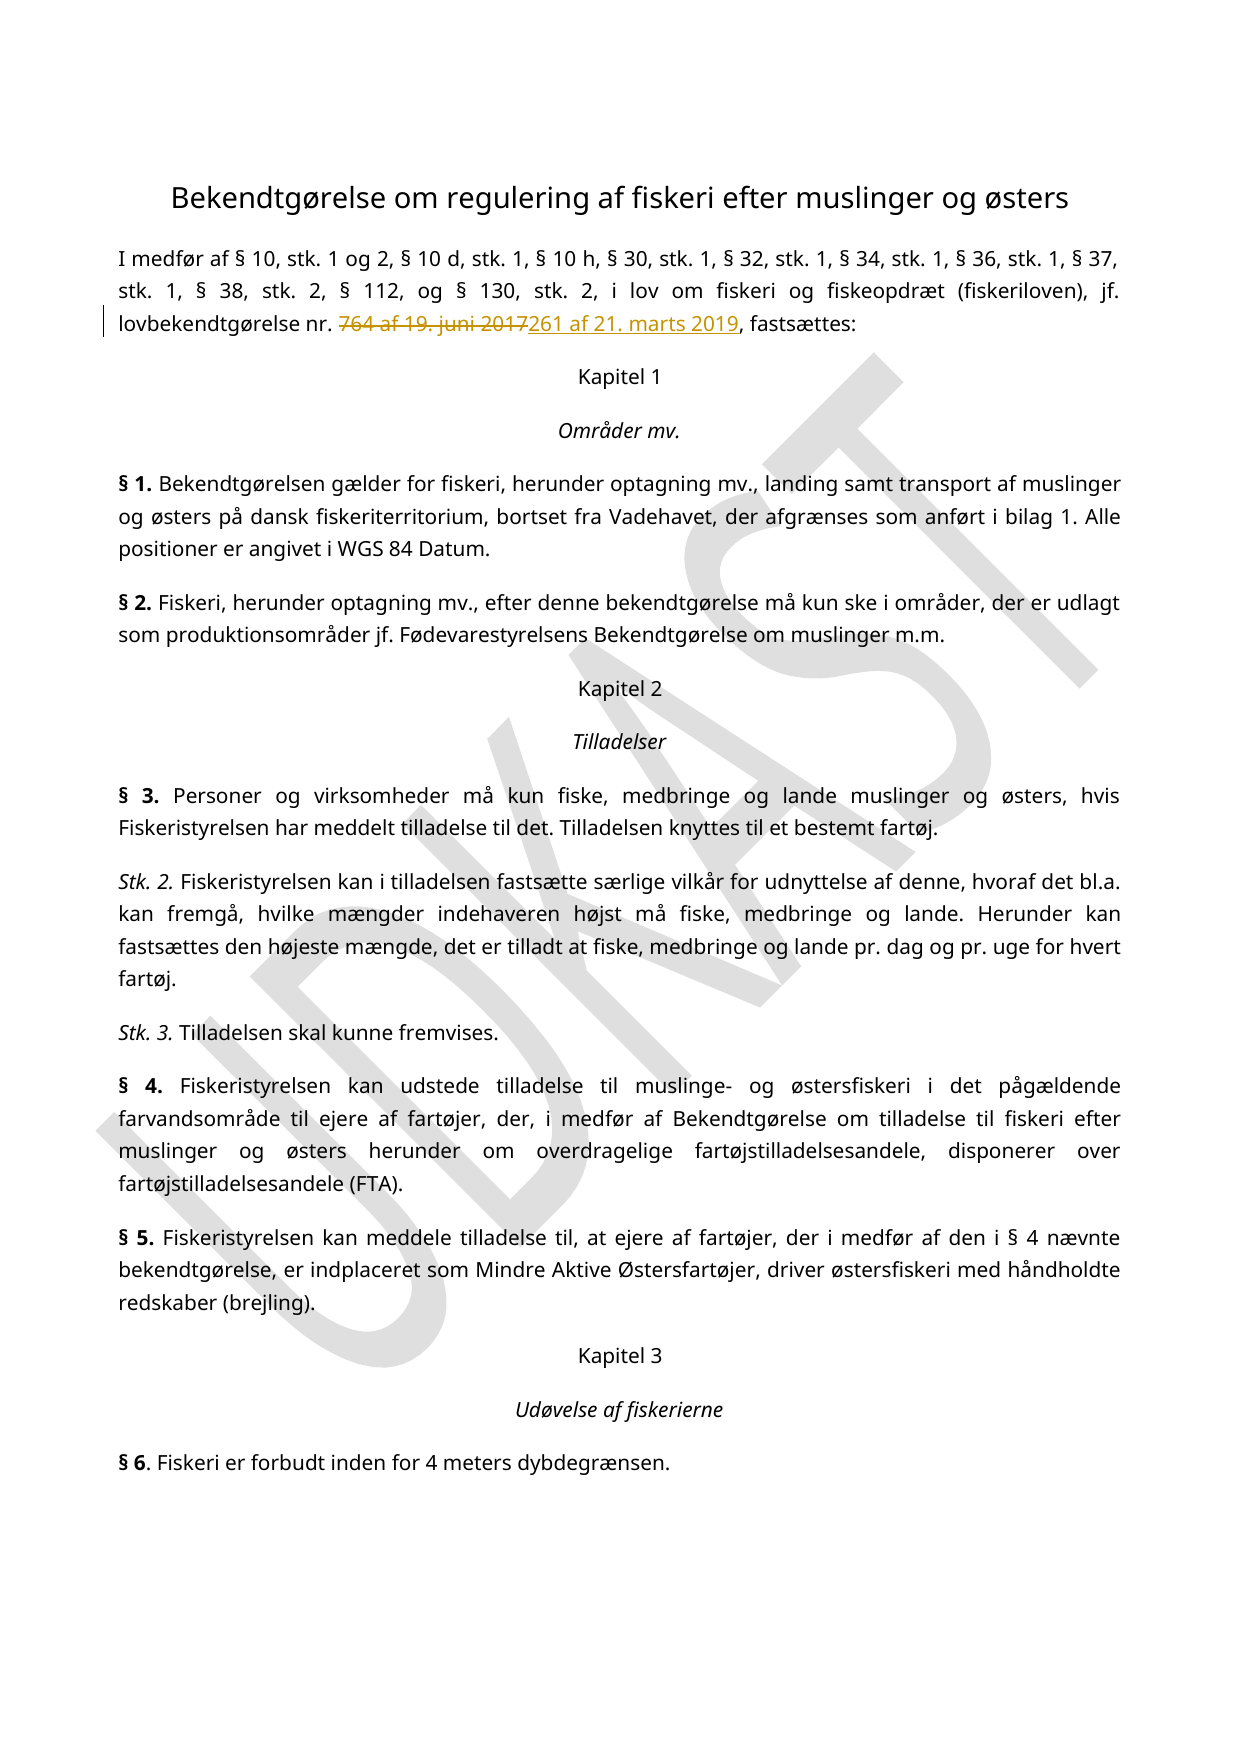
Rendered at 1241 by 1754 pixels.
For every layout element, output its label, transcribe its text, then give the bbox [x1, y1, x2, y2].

text Bekendtgørelse om regulering af fiskeri efter muslinger og østers [118, 177, 1122, 217]
text Stk. 3. Tilladelsen skal kunne fremvises. [118, 1018, 1122, 1046]
text Udøvelse af fiskerierne [118, 1395, 1122, 1423]
text Kapitel 3 [118, 1341, 1122, 1370]
text § 2. Fiskeri, herunder optagning mv., efter denne bekendtgørelse må kun ske i områder, der er udlagt som produktionsområder jf. Fødevarestyrelsens Bekendtgørelse om muslinger m.m. [118, 588, 1122, 649]
text Tilladelser [118, 727, 1122, 756]
text Kapitel 2 [118, 674, 1122, 702]
text § 1. Bekendtgørelsen gælder for fiskeri, herunder optagning mv., landing samt transport af muslinger og østers på dansk fiskeriterritorium, bortset fra Vadehavet, der afgrænses som anført i bilag 1. Alle positioner er angivet i WGS 84 Datum. [118, 469, 1122, 563]
text § 6. Fiskeri er forbudt inden for 4 meters dybdegrænsen. [118, 1448, 1122, 1477]
text I medfør af § 10, stk. 1 og 2, § 10 d, stk. 1, § 10 h, § 30, stk. 1, § 32, stk. 1, § 34, stk. 1, § 36, stk. 1, § 37, stk. 1, § 38, stk. 2, § 112, og § 130, stk. 2, i lov om fiskeri og fiskeopdræt (fiskeriloven), jf. lovbekendtgørelse nr. , fastsættes: [118, 244, 1122, 337]
text Kapitel 1 [118, 362, 1122, 391]
text § 5. Fiskeristyrelsen kan meddele tilladelse til, at ejere af fartøjer, der i medfør af den i § 4 nævnte bekendtgørelse, er indplaceret som Mindre Aktive Østersfartøjer, driver østersfiskeri med håndholdte redskaber (brejling). [118, 1223, 1122, 1316]
text Stk. 2. Fiskeristyrelsen kan i tilladelsen fastsætte særlige vilkår for udnyttelse af denne, hvoraf det bl.a. kan fremgå, hvilke mængder indehaveren højst må fiske, medbringe og lande. Herunder kan fastsættes den højeste mængde, det er tilladt at fiske, medbringe og lande pr. dag og pr. uge for hvert fartøj. [118, 867, 1122, 993]
text § 3. Personer og virksomheder må kun fiske, medbringe og lande muslinger og østers, hvis Fiskeristyrelsen har meddelt tilladelse til det. Tilladelsen knyttes til et bestemt fartøj. [118, 781, 1122, 842]
text § 4. Fiskeristyrelsen kan udstede tilladelse til muslinge- og østersfiskeri i det pågældende farvandsområde til ejere af fartøjer, der, i medfør af Bekendtgørelse om tilladelse til fiskeri efter muslinger og østers herunder om overdragelige fartøjstilladelsesandele, disponerer over fartøjstilladelsesandele (FTA). [118, 1071, 1122, 1198]
text Områder mv. [118, 416, 1122, 444]
